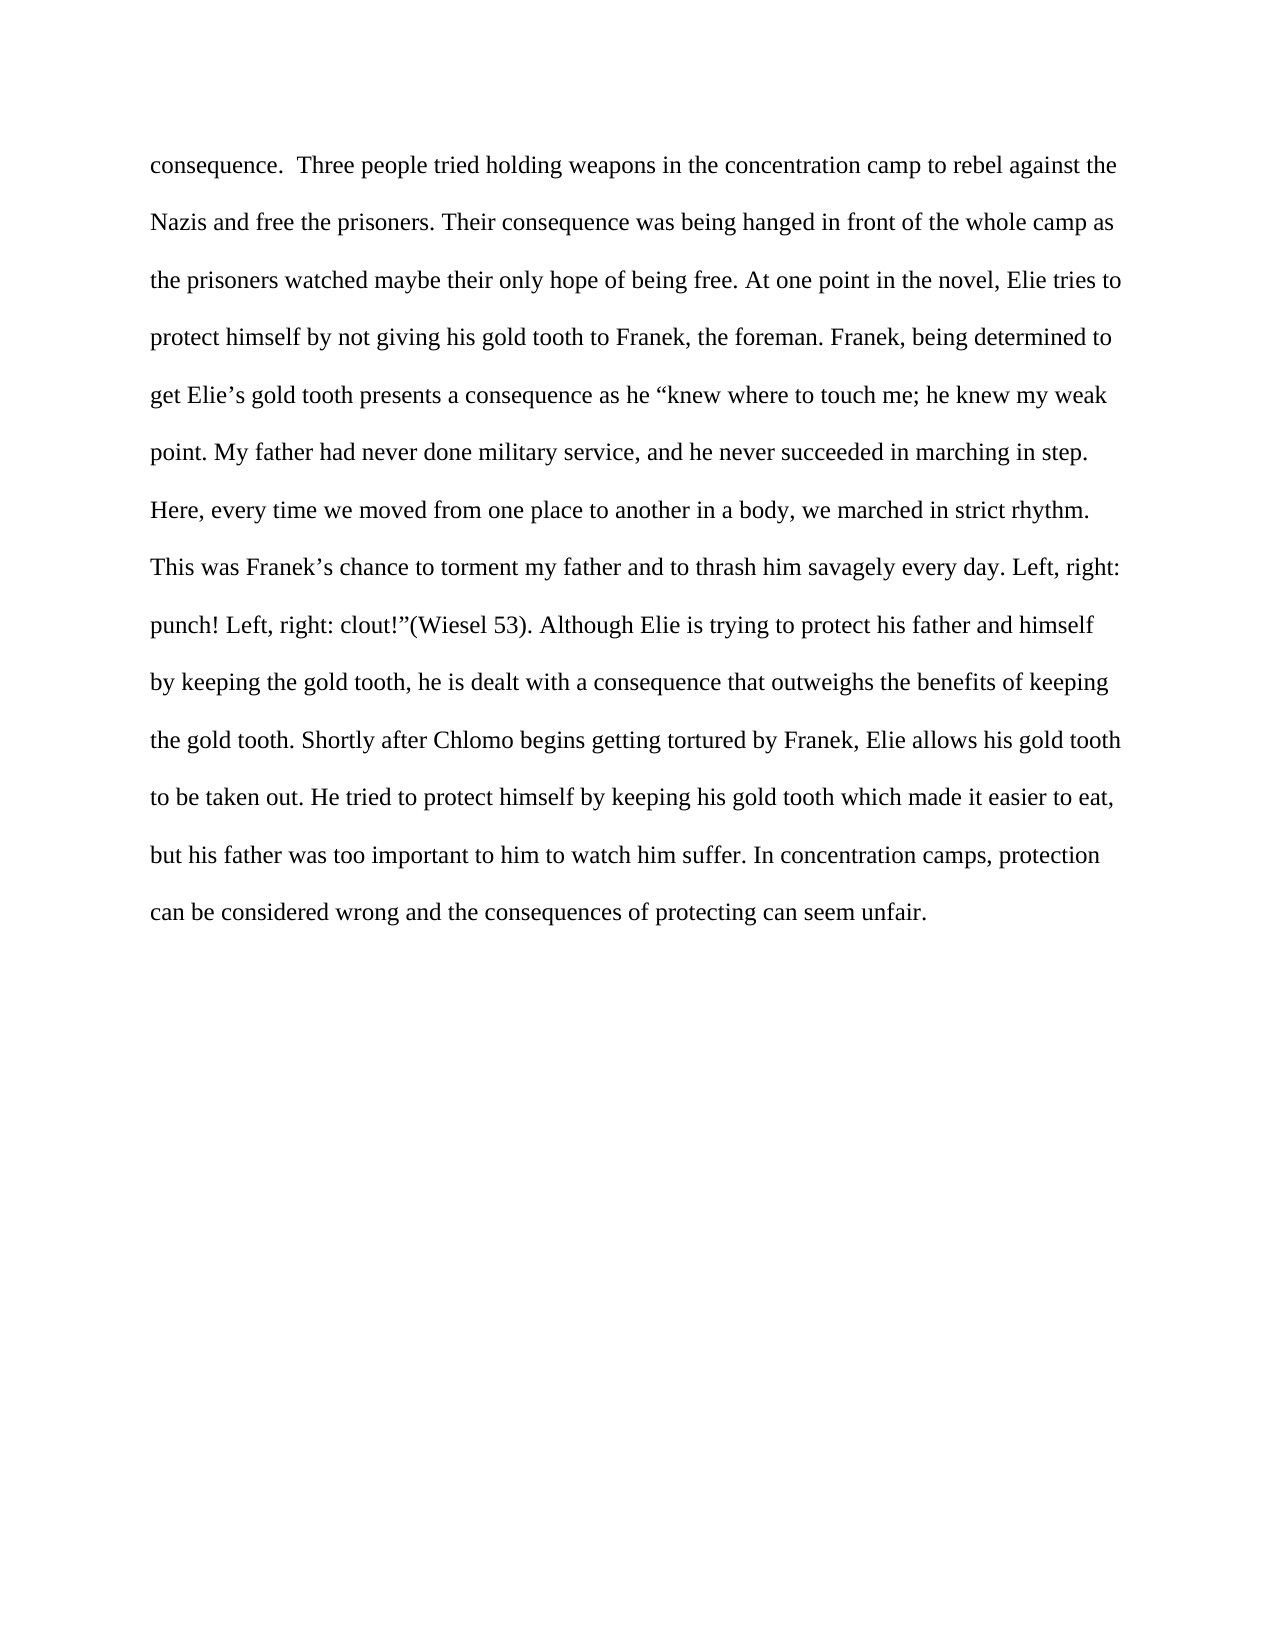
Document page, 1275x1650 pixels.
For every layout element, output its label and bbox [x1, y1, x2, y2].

text [150, 150, 1125, 926]
